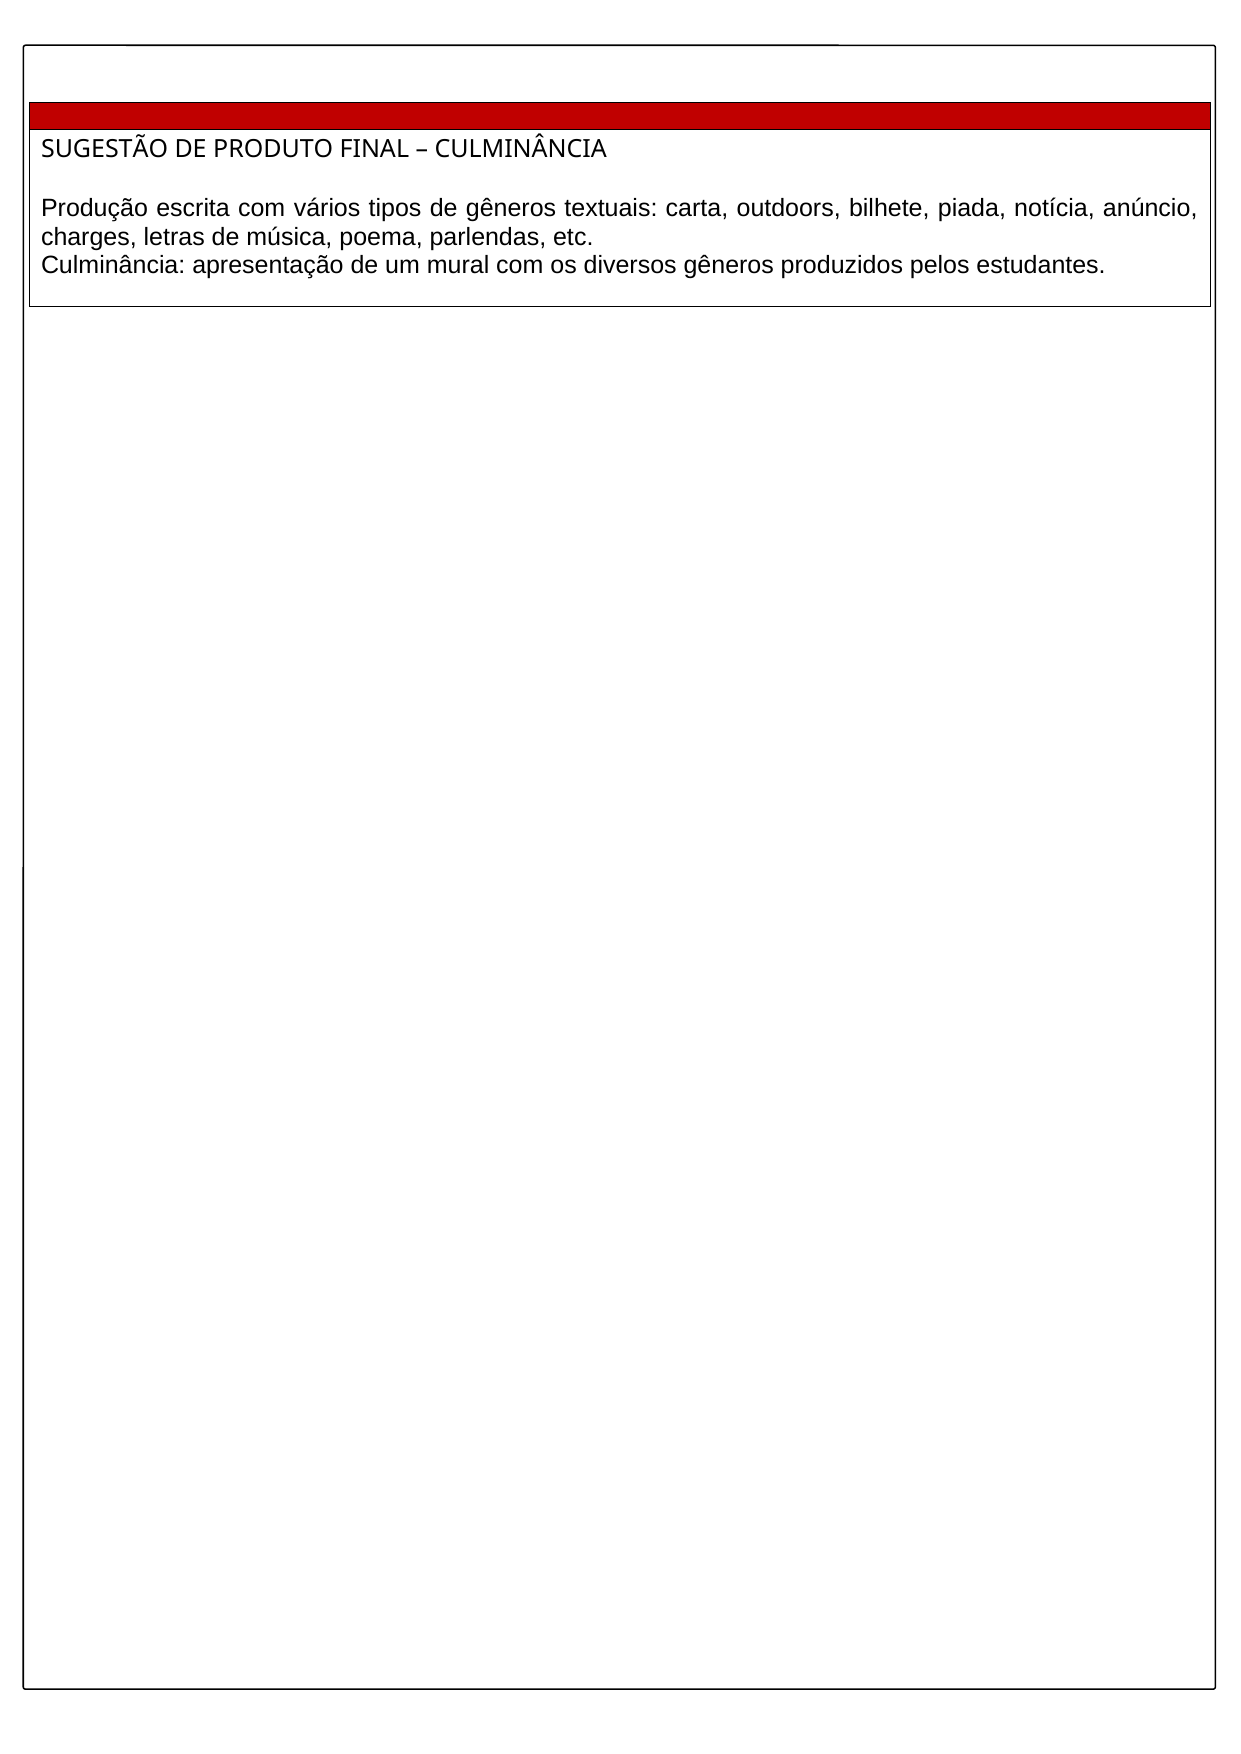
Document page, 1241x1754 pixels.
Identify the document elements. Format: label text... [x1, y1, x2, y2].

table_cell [30, 103, 1210, 129]
table_cell SUGESTÃO DE PRODUTO FINAL – CULMINÂNCIA Produção escrita com vários tipos de gêneros textuais: carta, outdoors, bilhete, piada, notícia, anúncio, charges, letras de música, poema, parlendas, etc. Culminância: apresentação de um mural com os diversos gêneros produzidos pelos estudantes. [30, 130, 1210, 306]
